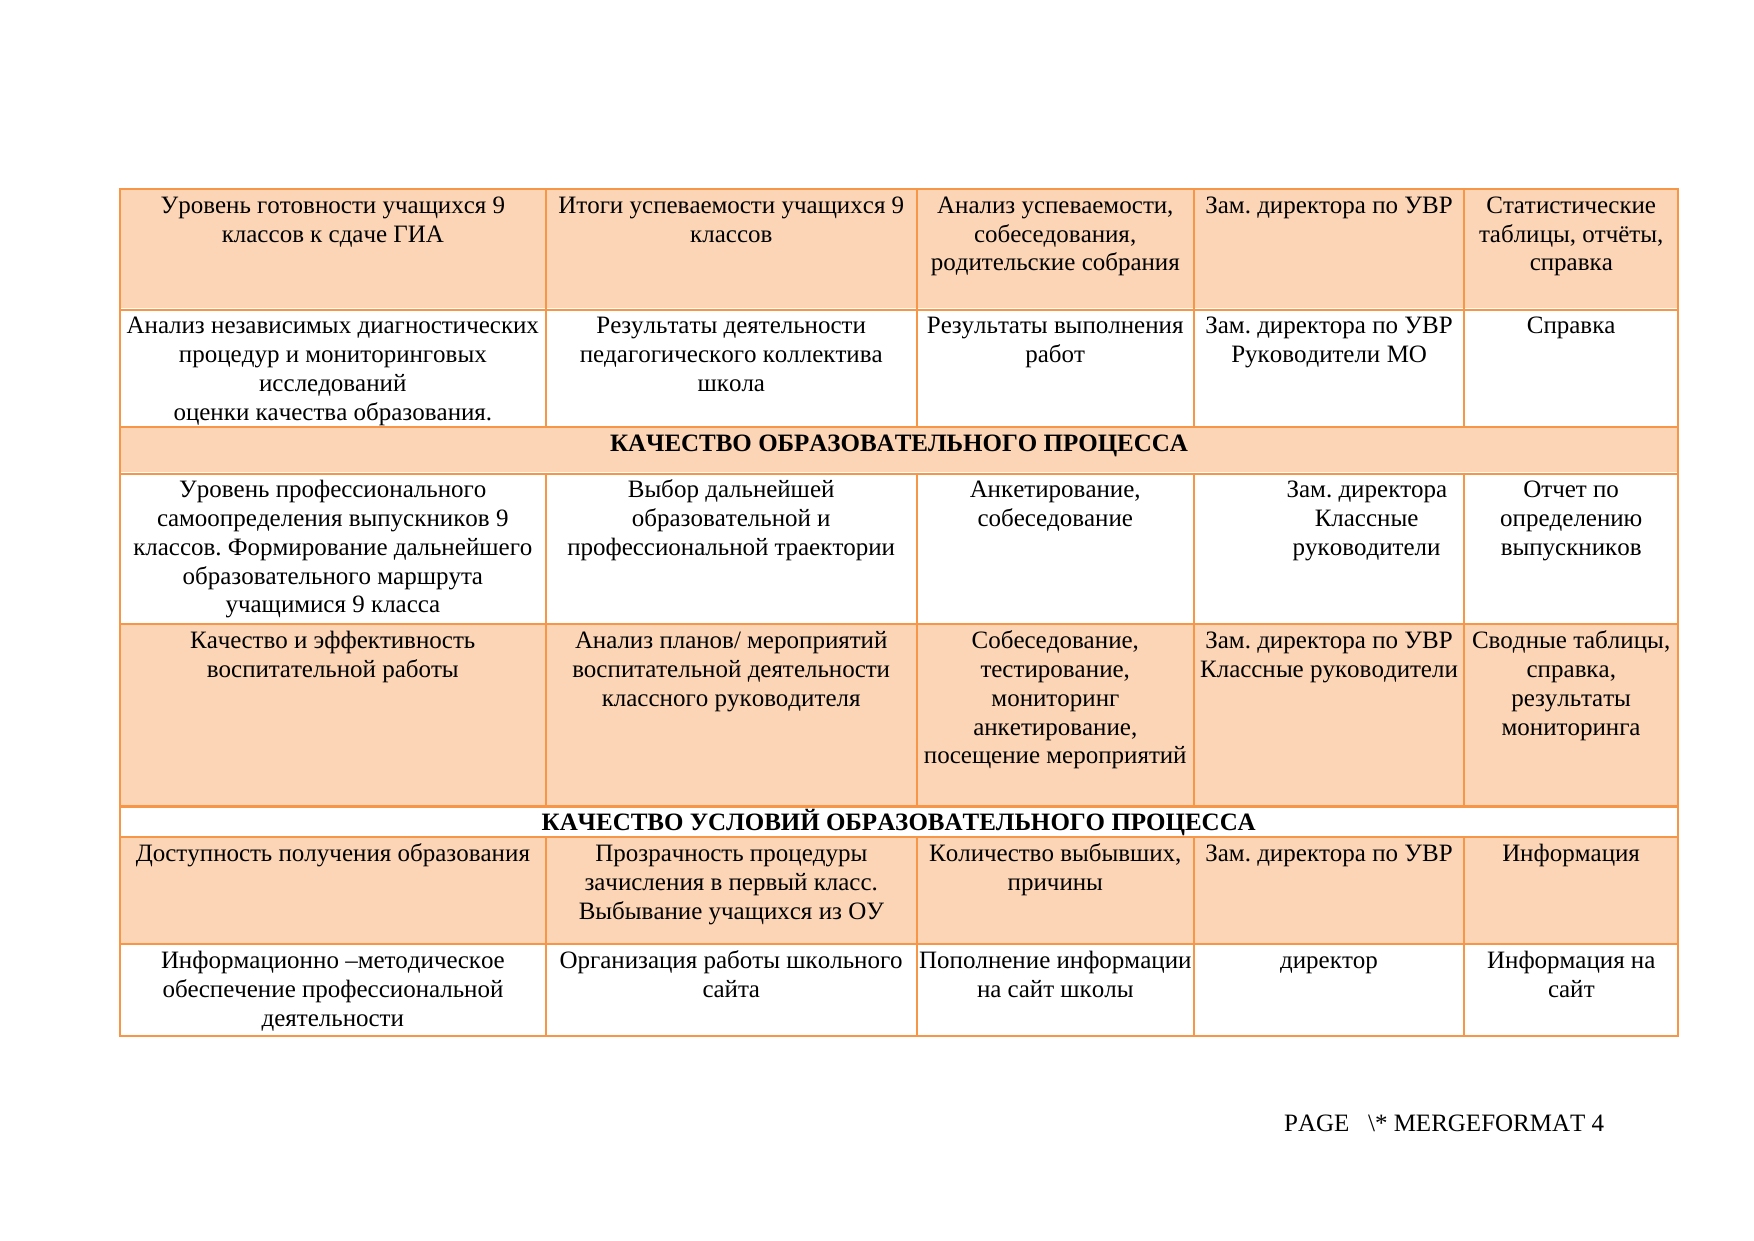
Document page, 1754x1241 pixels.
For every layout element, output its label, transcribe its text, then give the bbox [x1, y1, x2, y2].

table_cell Результаты деятельности педагогического коллектива школа [547, 311, 916, 426]
table_cell Результаты выполнения работ [918, 311, 1193, 426]
table_cell Количество выбывших, причины [918, 838, 1193, 943]
table_cell директор [1195, 945, 1463, 1034]
table_cell Отчет по определению выпускников [1465, 475, 1677, 623]
table_cell Прозрачность процедуры зачисления в первый класс. Выбывание учащихся из ОУ [547, 838, 916, 943]
table_cell КАЧЕСТВО ОБРАЗОВАТЕЛЬНОГО ПРОЦЕССА [121, 428, 1677, 472]
table_cell Информация [1465, 838, 1677, 943]
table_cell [1195, 190, 1463, 308]
table_cell Пополнение информации на сайт школы [918, 945, 1193, 1034]
table_cell Уровень готовности учащихся 9 классов к сдаче ГИА [121, 190, 545, 308]
table_cell КАЧЕСТВО УСЛОВИЙ ОБРАЗОВАТЕЛЬНОГО ПРОЦЕССА [121, 808, 1677, 836]
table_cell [1465, 190, 1677, 308]
table_cell Анализ успеваемости, собеседования, родительские собрания [918, 190, 1193, 308]
table_cell Уровень профессионального самоопределения выпускников 9 классов. Формирование дальнейшего образовательного маршрута учащимися 9 класса [121, 475, 545, 623]
table_cell Качество и эффективность воспитательной работы [121, 625, 545, 805]
table_cell Информация на сайт [1465, 945, 1677, 1034]
table_cell Справка [1465, 311, 1677, 426]
table_cell Информационно –методическое обеспечение профессиональной деятельности [121, 945, 545, 1034]
table_cell Зам. директора Классные руководители [1195, 475, 1463, 623]
table_cell Доступность получения образования [121, 838, 545, 943]
table_cell Собеседование, тестирование, мониторинг анкетирование, посещение мероприятий [918, 625, 1193, 805]
table_cell Итоги успеваемости учащихся 9 классов [547, 190, 916, 308]
table_cell Анализ независимых диагностических процедур и мониторинговых исследований оценки качества образования. [121, 311, 545, 426]
table_cell Выбор дальнейшей образовательной и профессиональной траектории [547, 475, 916, 623]
table_cell Зам. директора по УВР Классные руководители [1195, 625, 1463, 805]
table_cell Зам. директора по УВР [1195, 838, 1463, 943]
table_cell Анкетирование, собеседование [918, 475, 1193, 623]
table_cell Анализ планов/ мероприятий воспитательной деятельности классного руководителя [547, 625, 916, 805]
table_cell Организация работы школьного сайта [547, 945, 916, 1034]
table_cell Сводные таблицы, справка, результаты мониторинга [1465, 625, 1677, 805]
table_cell Зам. директора по УВР Руководители МО [1195, 311, 1463, 426]
